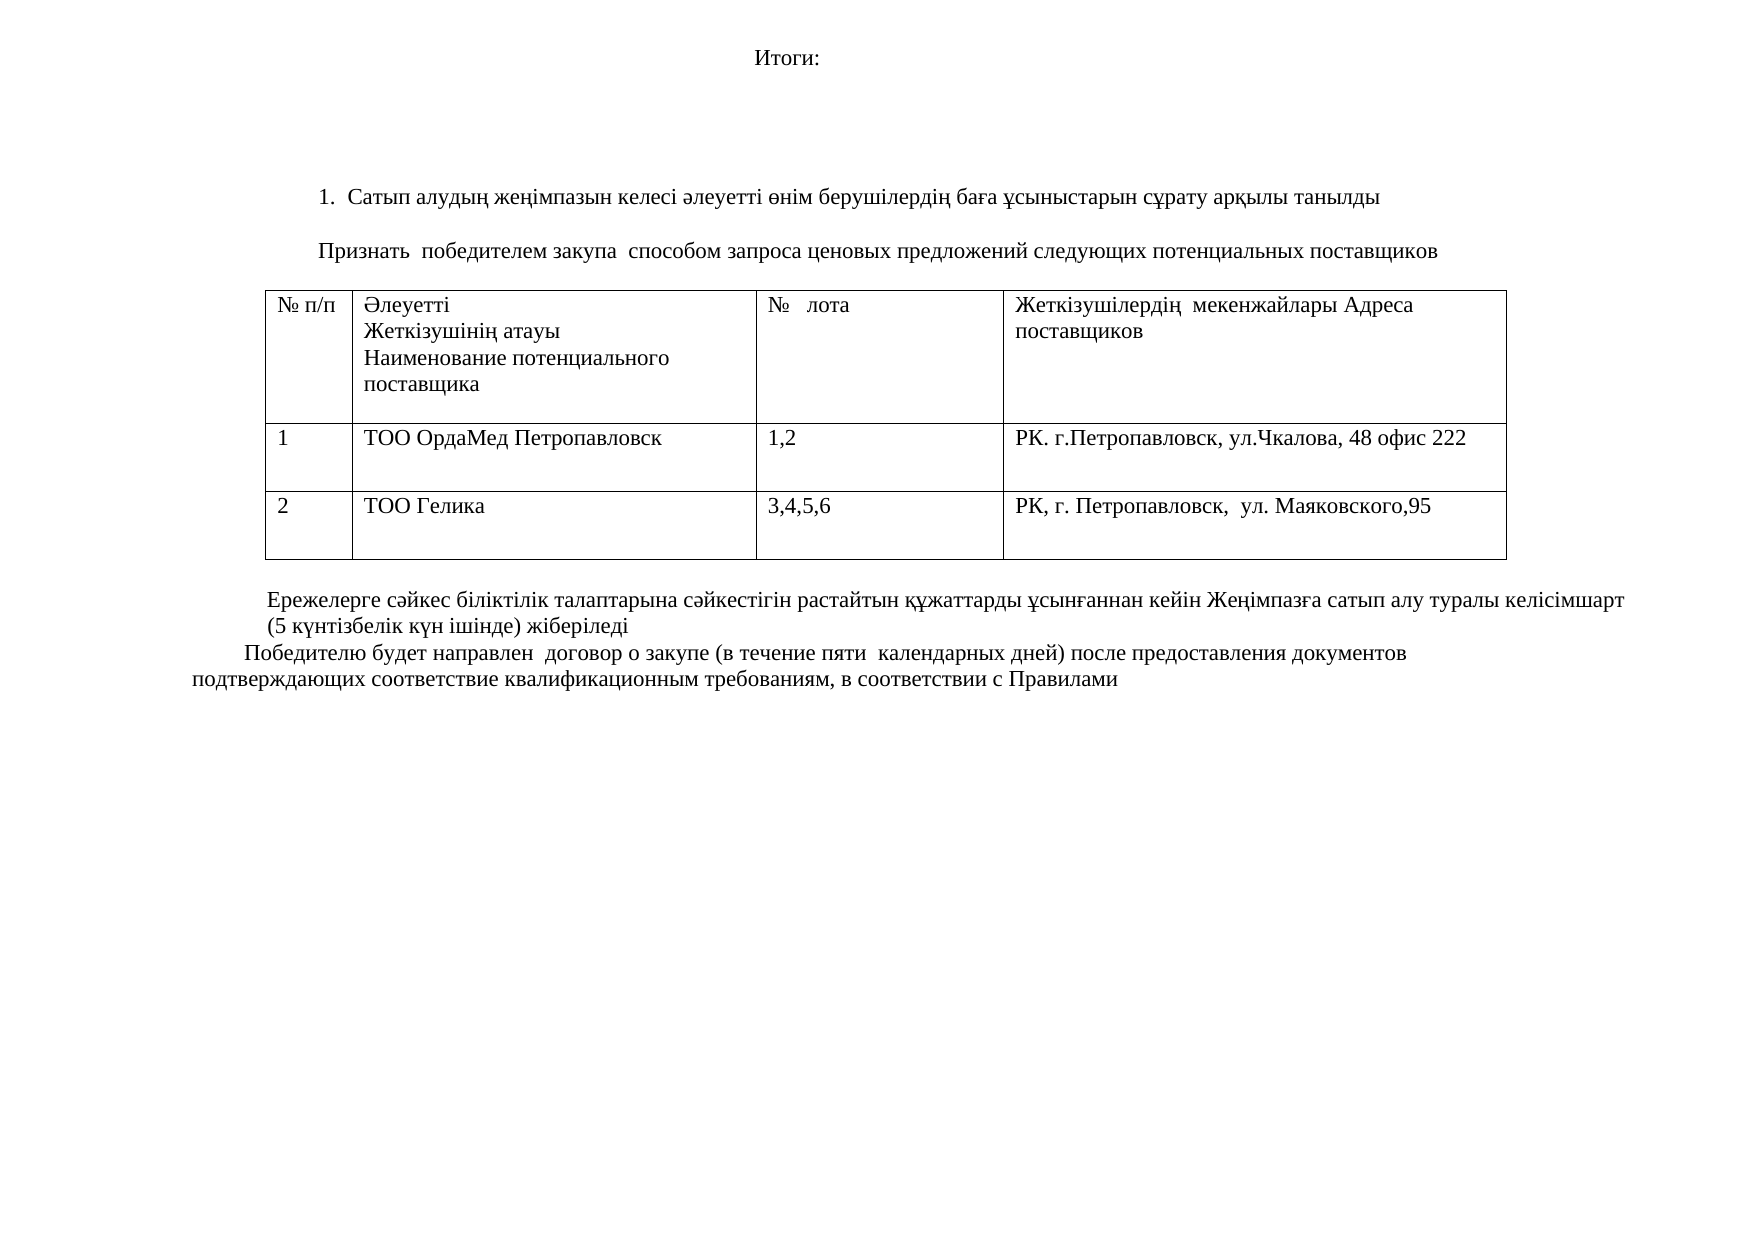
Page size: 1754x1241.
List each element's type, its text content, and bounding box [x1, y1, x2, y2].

table_cell 2 [266, 492, 352, 559]
text (5 күнтізбелік күн ішінде) жіберіледі [118, 612, 1636, 639]
table_cell РК, г. Петропавловск, ул. Маяковского,95 [1004, 492, 1506, 559]
text Ережелерге сәйкес біліктілік талаптарына сәйкестігін растайтын құжаттарды ұсынғаннан кейін Жеңімпазға сатып алу туралы келісімшарт [118, 586, 1636, 612]
table_cell ТОО Гелика [353, 492, 756, 559]
text Итоги: [118, 44, 1636, 71]
table_header Жеткізушілердің мекенжайлары Адреса поставщиков [1004, 291, 1506, 423]
text подтверждающих соответствие квалификационным требованиям, в соответствии с Правилами [118, 665, 1636, 692]
table_header Әлеуетті Жеткізушінің атауы Наименование потенциального поставщика [353, 291, 756, 423]
table_cell РК. г.Петропавловск, ул.Чкалова, 48 офис 222 [1004, 424, 1506, 491]
table_cell ТОО ОрдаМед Петропавловск [353, 424, 756, 491]
table_cell 3,4,5,6 [757, 492, 1003, 559]
table_cell 1 [266, 424, 352, 491]
text 1. Сатып алудың жеңімпазын келесі әлеуетті өнім берушілердің баға ұсыныстарын сұрату арқылы танылды [118, 183, 1636, 209]
table_cell 1,2 [757, 424, 1003, 491]
text Признать победителем закупа способом запроса ценовых предложений следующих потенциальных поставщиков [192, 237, 1636, 263]
table_header № п/п [266, 291, 352, 423]
table_header № лота [757, 291, 1003, 423]
text Победителю будет направлен договор о закупе (в течение пяти календарных дней) после предоставления документов [118, 639, 1636, 665]
